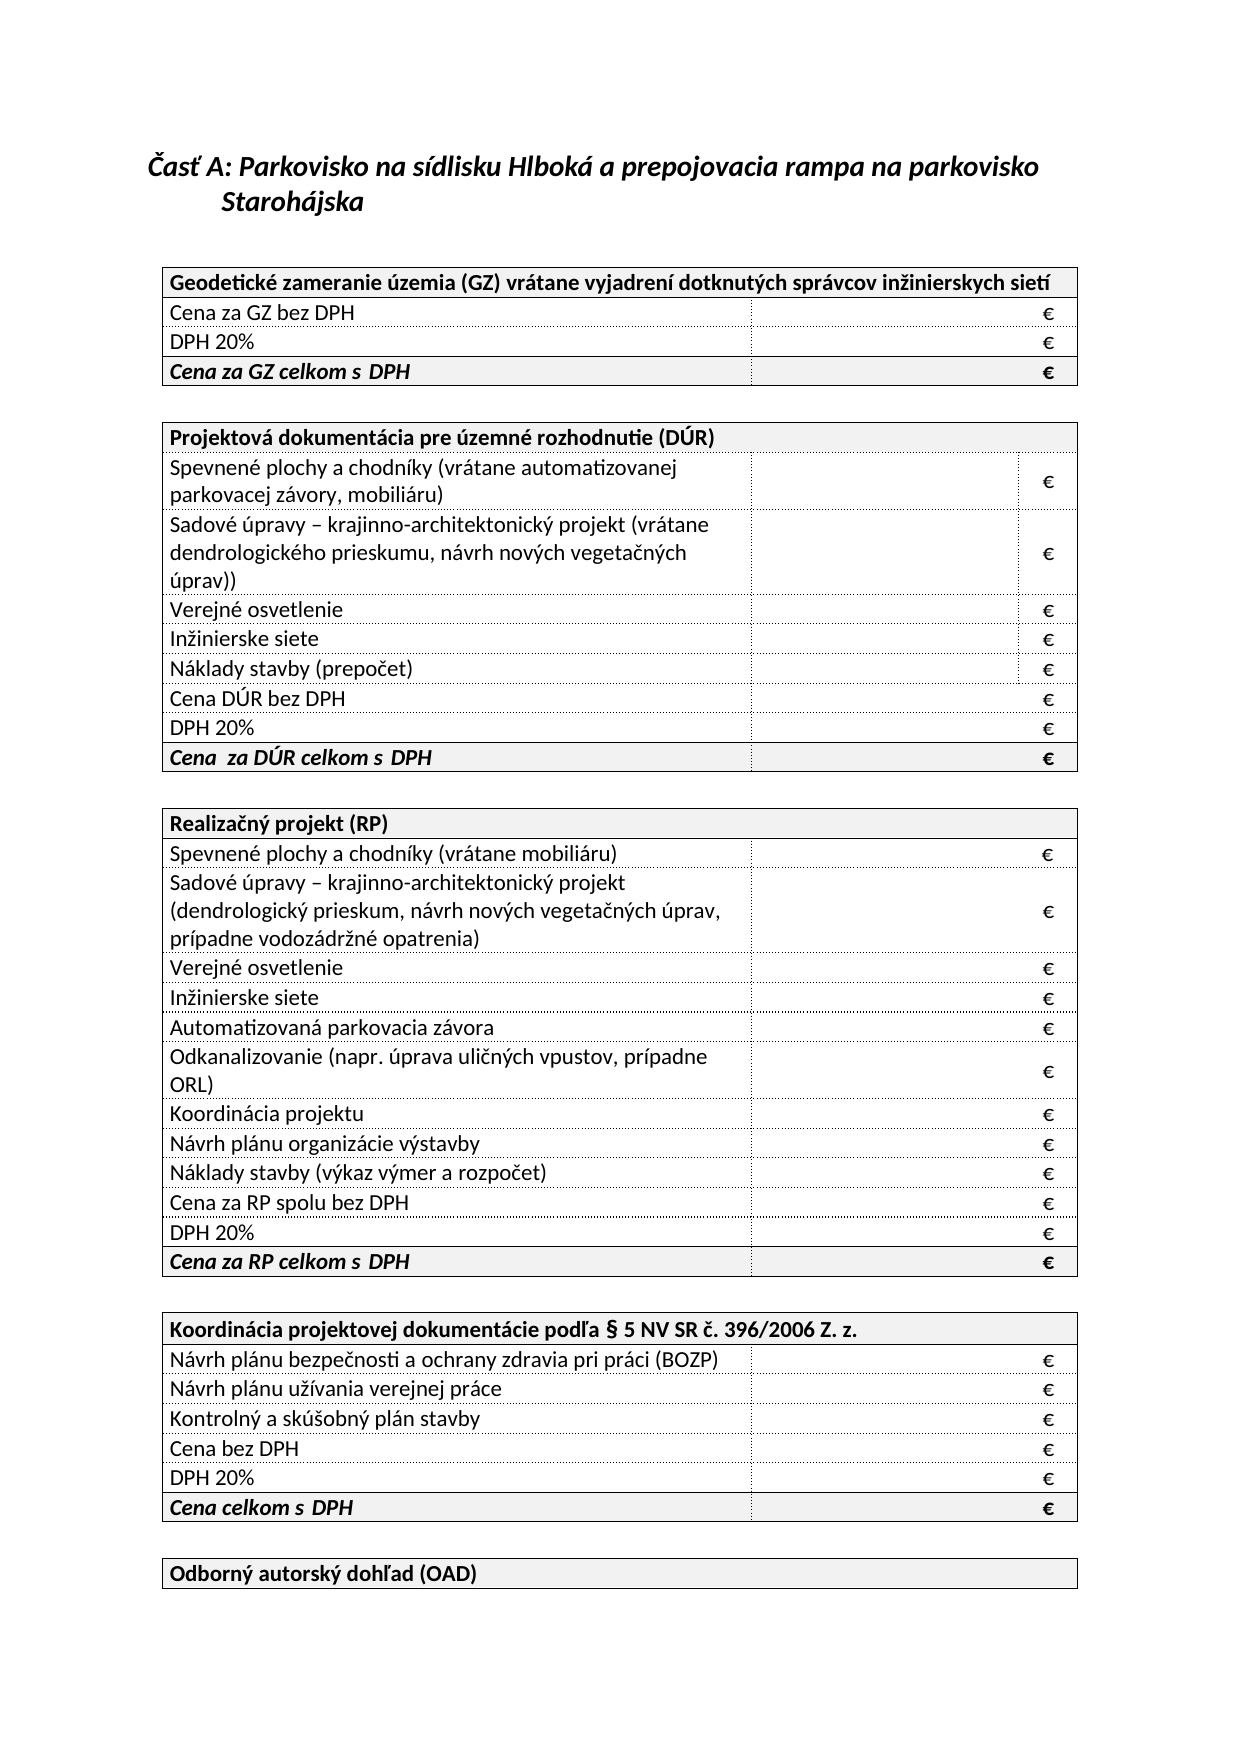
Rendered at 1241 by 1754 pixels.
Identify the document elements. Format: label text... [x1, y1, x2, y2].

table_cell [751, 1157, 1019, 1187]
table_cell [751, 683, 1019, 712]
table_cell Cena celkom s DPH [163, 1493, 751, 1521]
table_cell [751, 839, 1019, 867]
table_cell [751, 1433, 1019, 1462]
table_cell € [1019, 357, 1077, 385]
table_cell € [1019, 1433, 1077, 1462]
table_cell € [1019, 1041, 1077, 1098]
table_cell [751, 1011, 1019, 1041]
table_cell € [1019, 1216, 1077, 1246]
table_header Koordinácia projektovej dokumentácie podľa § 5 NV SR č. 396/2006 Z. z. [163, 1313, 1077, 1344]
table_cell € [1019, 743, 1077, 771]
table_cell [751, 357, 1019, 385]
table_cell Spevnené plochy a chodníky (vrátane mobiliáru) [163, 839, 751, 867]
table_cell [751, 1345, 1019, 1373]
table_cell [751, 952, 1019, 982]
table_cell € [1019, 1011, 1077, 1041]
table_cell € [1019, 1128, 1077, 1157]
table_cell Náklady stavby (výkaz výmer a rozpočet) [163, 1157, 751, 1187]
table_cell [751, 1216, 1019, 1246]
table_cell [751, 1247, 1019, 1276]
table_cell [751, 623, 1019, 653]
table_cell € [1019, 326, 1077, 356]
table_cell DPH 20% [163, 712, 751, 742]
table_cell [751, 867, 1019, 952]
table_cell DPH 20% [163, 326, 751, 356]
table_cell € [1019, 1187, 1077, 1216]
table_cell [751, 1128, 1019, 1157]
table_cell Cena za GZ bez DPH [163, 298, 751, 326]
table_cell Cena DÚR bez DPH [163, 683, 751, 712]
table_cell [751, 298, 1019, 326]
table_cell € [1019, 298, 1077, 326]
table_cell [751, 1187, 1019, 1216]
table_cell [751, 452, 1019, 509]
table_cell [751, 1493, 1019, 1521]
table_cell Automatizovaná parkovacia závora [163, 1011, 751, 1041]
table_cell Kontrolný a skúšobný plán stavby [163, 1403, 751, 1432]
table_cell Spevnené plochy a chodníky (vrátane automatizovanej parkovacej závory, mobiliáru) [163, 452, 751, 509]
table_cell Inžinierske siete [163, 623, 751, 653]
table_cell Koordinácia projektu [163, 1098, 751, 1128]
table_cell [751, 1098, 1019, 1128]
table_cell [751, 326, 1019, 356]
table_cell € [1019, 653, 1077, 682]
table_cell € [1019, 683, 1077, 712]
table_cell [751, 1462, 1019, 1492]
table_cell Odkanalizovanie (napr. úprava uličných vpustov, prípadne ORL) [163, 1041, 751, 1098]
table_cell Cena za GZ celkom s DPH [163, 357, 751, 385]
table_cell Návrh plánu organizácie výstavby [163, 1128, 751, 1157]
table_cell € [1019, 1098, 1077, 1128]
table_cell Cena za RP spolu bez DPH [163, 1187, 751, 1216]
table_cell € [1019, 1157, 1077, 1187]
table_cell DPH 20% [163, 1216, 751, 1246]
table_cell Návrh plánu bezpečnosti a ochrany zdravia pri práci (BOZP) [163, 1345, 751, 1373]
table_cell [751, 712, 1019, 742]
table_cell € [1019, 1345, 1077, 1373]
table_cell € [1019, 594, 1077, 623]
table_cell € [1019, 1462, 1077, 1492]
table_cell Náklady stavby (prepočet) [163, 653, 751, 682]
table_cell € [1019, 452, 1077, 509]
table_cell [751, 653, 1019, 682]
table_cell Cena bez DPH [163, 1433, 751, 1462]
table_cell [751, 743, 1019, 771]
table_cell Verejné osvetlenie [163, 594, 751, 623]
table_cell [751, 1373, 1019, 1403]
table_header Geodetické zameranie územia (GZ) vrátane vyjadrení dotknutých správcov inžinierskych sietí [163, 268, 1077, 297]
table_cell Sadové úpravy – krajinno-architektonický projekt (vrátane dendrologického prieskumu, návrh nových vegetačných úprav)) [163, 509, 751, 594]
table_cell € [1019, 1403, 1077, 1432]
table_cell DPH 20% [163, 1462, 751, 1492]
table_cell Sadové úpravy – krajinno-architektonický projekt (dendrologický prieskum, návrh nových vegetačných úprav, prípadne vodozádržné opatrenia) [163, 867, 751, 952]
table_cell € [1019, 1373, 1077, 1403]
table_cell [751, 982, 1019, 1011]
table_cell Návrh plánu užívania verejnej práce [163, 1373, 751, 1403]
table_cell Cena za DÚR celkom s DPH [163, 743, 751, 771]
table_cell [751, 1041, 1019, 1098]
table_cell € [1019, 1493, 1077, 1521]
table_cell Inžinierske siete [163, 982, 751, 1011]
table_header Realizačný projekt (RP) [163, 809, 1077, 837]
table_cell € [1019, 982, 1077, 1011]
table_cell € [1019, 839, 1077, 867]
table_cell € [1019, 623, 1077, 653]
table_cell € [1019, 1247, 1077, 1276]
text Časť A: Parkovisko na sídlisku Hlboká a prepojovacia rampa na parkovisko Starohájska [148, 148, 1078, 219]
table_cell € [1019, 867, 1077, 952]
table_cell Cena za RP celkom s DPH [163, 1247, 751, 1276]
table_cell € [1019, 712, 1077, 742]
table_cell € [1019, 509, 1077, 594]
table_cell [751, 509, 1019, 594]
table_header Projektová dokumentácia pre územné rozhodnutie (DÚR) [163, 423, 1077, 452]
table_cell [751, 594, 1019, 623]
table_cell Verejné osvetlenie [163, 952, 751, 982]
table_cell [751, 1403, 1019, 1432]
table_cell € [1019, 952, 1077, 982]
table_header Odborný autorský dohľad (OAD) [163, 1559, 1077, 1587]
